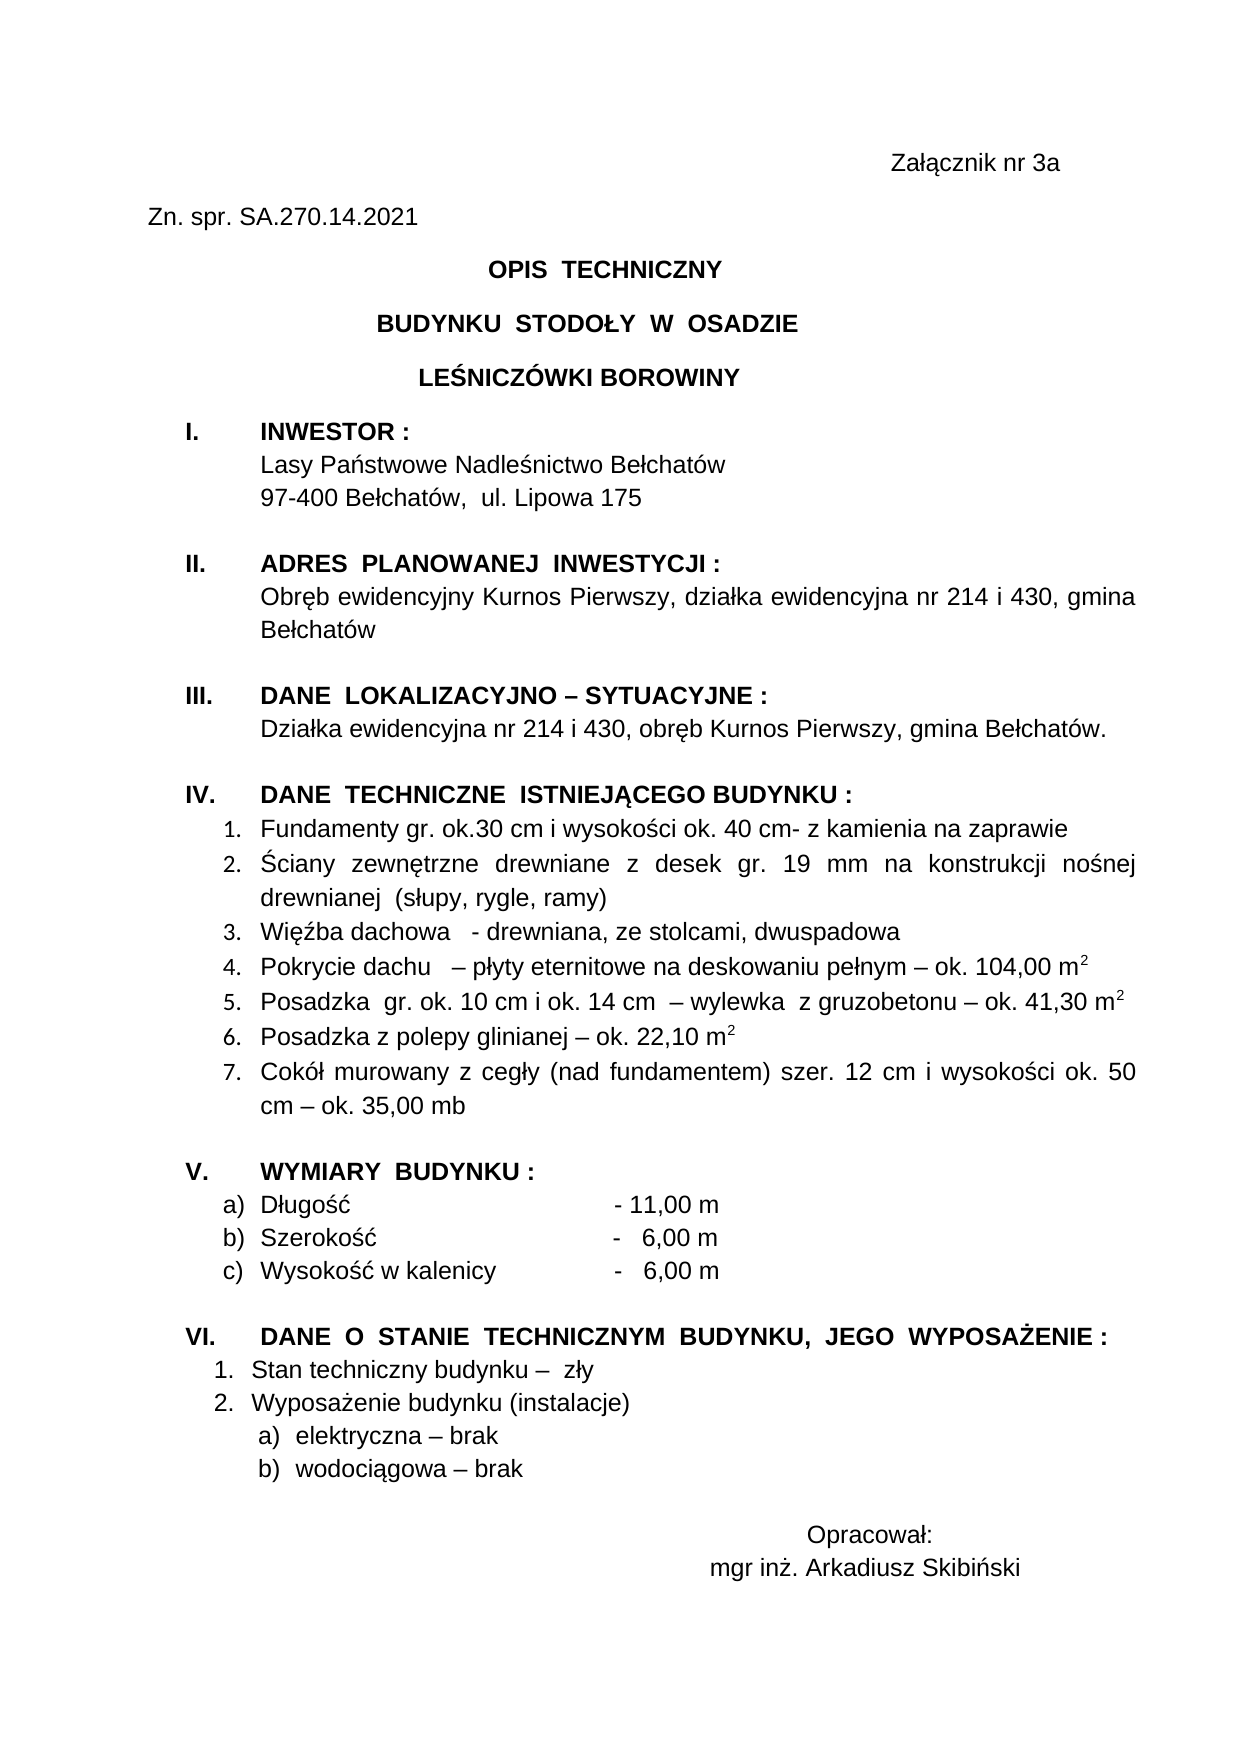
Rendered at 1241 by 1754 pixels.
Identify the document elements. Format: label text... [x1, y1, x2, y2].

list Ściany zewnętrzne drewniane z desek gr. 19 mm na konstrukcji nośnej drewnianej (słupy, rygle, ramy) [223, 848, 1137, 912]
list WYMIARY BUDYNKU : [185, 1157, 1137, 1186]
list Lasy Państwowe Nadleśnictwo Bełchatów [260, 450, 1137, 479]
list Działka ewidencyjna nr 214 i 430, obręb Kurnos Pierwszy, gmina Bełchatów. [260, 714, 1137, 743]
list INWESTOR : [185, 417, 1137, 446]
text LEŚNICZÓWKI BOROWINY [148, 363, 1137, 392]
list DANE TECHNICZNE ISTNIEJĄCEGO BUDYNKU : [185, 780, 1137, 809]
text Załącznik nr 3a [148, 148, 1137, 176]
list Posadzka z polepy glinianej – ok. 22,10 m2 [223, 1021, 1137, 1051]
list Posadzka gr. ok. 10 cm i ok. 14 cm – wylewka z gruzobetonu – ok. 41,30 m2 [223, 986, 1137, 1016]
list Obręb ewidencyjny Kurnos Pierwszy, działka ewidencyjna nr 214 i 430, gmina Bełchatów [260, 582, 1137, 644]
list elektryczna – brak [258, 1421, 1137, 1450]
list Wysokość w kalenicy - 6,00 m [223, 1256, 1137, 1284]
list mgr inż. Arkadiusz Skibiński [335, 1553, 1137, 1582]
list 97-400 Bełchatów, ul. Lipowa 175 [260, 483, 1137, 512]
text BUDYNKU STODOŁY W OSADZIE [148, 309, 1137, 338]
list Opracował: [335, 1520, 1137, 1549]
list Szerokość - 6,00 m [223, 1223, 1137, 1252]
list Więźba dachowa - drewniana, ze stolcami, dwuspadowa [223, 916, 1137, 946]
list Pokrycie dachu – płyty eternitowe na deskowaniu pełnym – ok. 104,00 m2 [223, 951, 1137, 981]
list wodociągowa – brak [258, 1454, 1137, 1483]
text Zn. spr. SA.270.14.2021 [148, 201, 1137, 230]
list ADRES PLANOWANEJ INWESTYCJI : [185, 549, 1137, 578]
list Wyposażenie budynku (instalacje) [213, 1388, 1137, 1417]
list DANE LOKALIZACYJNO – SYTUACYJNE : [185, 681, 1137, 710]
list Cokół murowany z cegły (nad fundamentem) szer. 12 cm i wysokości ok. 50 cm – ok. 35,00 mb [223, 1056, 1137, 1119]
list DANE O STANIE TECHNICZNYM BUDYNKU, JEGO WYPOSAŻENIE : [185, 1322, 1137, 1351]
list Fundamenty gr. ok.30 cm i wysokości ok. 40 cm- z kamienia na zaprawie [223, 813, 1137, 844]
text OPIS TECHNICZNY [148, 255, 1137, 284]
list Długość - 11,00 m [223, 1190, 1137, 1218]
list Stan techniczny budynku – zły [213, 1355, 1137, 1384]
